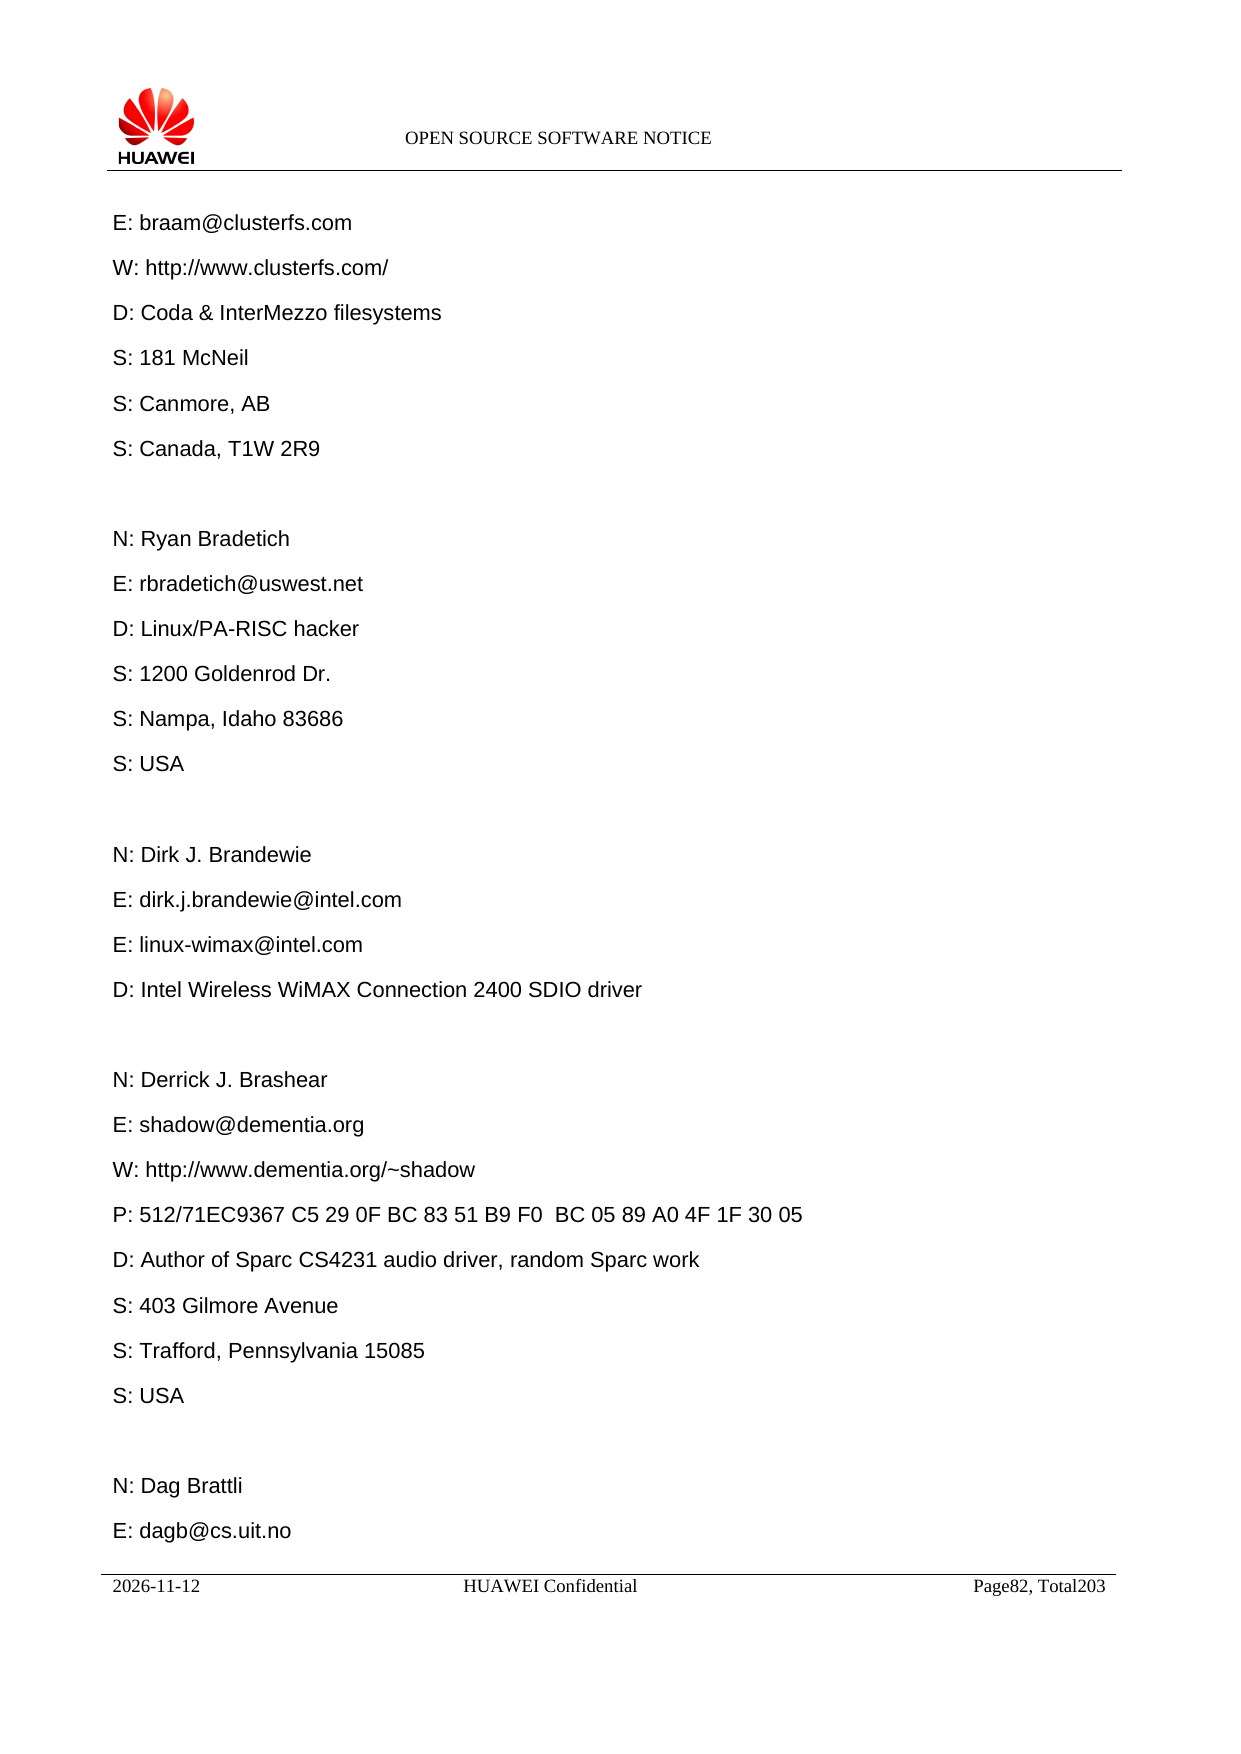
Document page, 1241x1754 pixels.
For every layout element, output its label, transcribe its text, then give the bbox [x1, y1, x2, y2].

text S: Nampa, Idaho 83686 [112, 702, 1128, 735]
text W: http://www.clusterfs.com/ [112, 251, 1128, 284]
text S: Trafford, Pennsylvania 15085 [112, 1334, 1128, 1366]
text E: linux-wimax@intel.com [112, 928, 1128, 961]
text D: Intel Wireless WiMAX Connection 2400 SDIO driver [112, 973, 1128, 1006]
text N: Derrick J. Brashear [112, 1063, 1128, 1096]
text S: Canada, T1W 2R9 [112, 432, 1128, 464]
text S: USA [112, 748, 1128, 780]
text N: Dag Brattli [112, 1469, 1128, 1502]
text E: dirk.j.brandewie@intel.com [112, 883, 1128, 915]
text E: rbradetich@uswest.net [112, 567, 1128, 600]
text E: braam@clusterfs.com [112, 206, 1128, 239]
text N: Dirk J. Brandewie [112, 838, 1128, 870]
text S: 181 McNeil [112, 342, 1128, 374]
text S: 403 Gilmore Avenue [112, 1289, 1128, 1321]
text S: USA [112, 1379, 1128, 1412]
text S: 1200 Goldenrod Dr. [112, 657, 1128, 690]
text P: 512/71EC9367 C5 29 0F BC 83 51 B9 F0 BC 05 89 A0 4F 1F 30 05 [112, 1199, 1128, 1231]
text E: shadow@dementia.org [112, 1108, 1128, 1141]
text E: dagb@cs.uit.no [112, 1514, 1128, 1547]
text N: Ryan Bradetich [112, 522, 1128, 554]
picture [118, 88, 194, 164]
text S: Canmore, AB [112, 387, 1128, 419]
text D: Linux/PA-RISC hacker [112, 612, 1128, 645]
text D: Author of Sparc CS4231 audio driver, random Sparc work [112, 1244, 1128, 1276]
text D: Coda & InterMezzo filesystems [112, 297, 1128, 329]
text W: http://www.dementia.org/~shadow [112, 1153, 1128, 1186]
